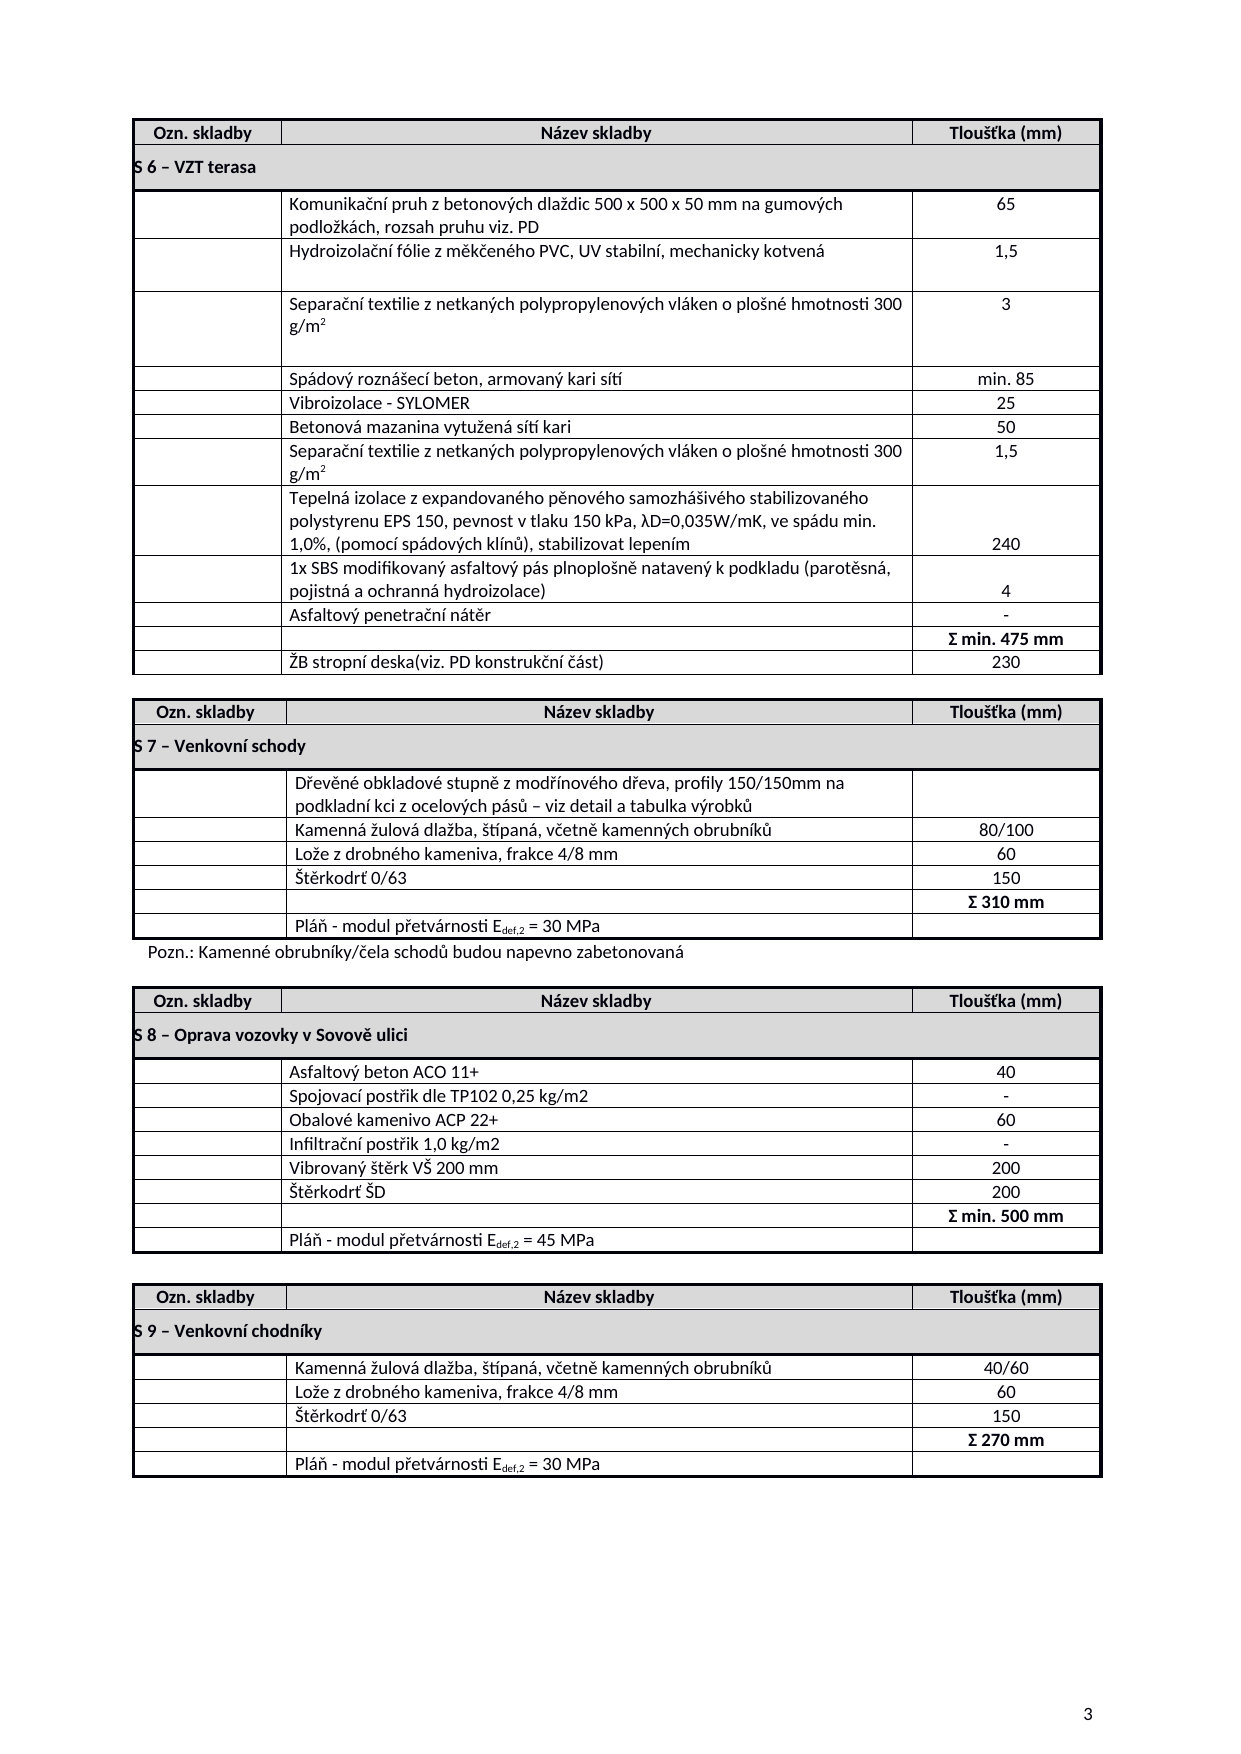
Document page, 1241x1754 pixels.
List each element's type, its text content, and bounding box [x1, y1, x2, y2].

table_cell [287, 1428, 912, 1451]
table_cell Kamenná žulová dlažba, štípaná, včetně kamenných obrubníků [287, 818, 912, 841]
table_cell Vibroizolace - SYLOMER [282, 391, 912, 414]
table_cell [135, 1380, 286, 1403]
table_cell Štěrkodrť 0/63 [287, 866, 912, 889]
table_cell [135, 1452, 286, 1475]
table_header Tloušťka (mm) [913, 1286, 1099, 1308]
table_cell Tepelná izolace z expandovaného pěnového samozhášivého stabilizovaného polystyrenu EPS 150, pevnost v tlaku 150 kPa, λD=0,035W/mK, ve spádu min. 1,0%, (pomocí spádových klínů), stabilizovat lepením [282, 486, 912, 555]
text Pozn.: Kamenné obrubníky/čela schodů budou napevno zabetonovaná [148, 940, 1092, 963]
table_cell [913, 771, 1099, 817]
table_cell Infiltrační postřik 1,0 kg/m2 [282, 1132, 912, 1155]
table_cell Pláň - modul přetvárnosti Edef,2 = 30 MPa [287, 914, 912, 937]
table_cell S 9 – Venkovní chodníky [135, 1310, 1099, 1353]
table_header Ozn. skladby [135, 1286, 286, 1308]
table_cell [913, 1452, 1099, 1475]
table_cell [135, 818, 286, 841]
table_cell [135, 1204, 281, 1227]
table_cell [135, 1228, 281, 1251]
table_header Název skladby [287, 701, 912, 723]
table_cell [135, 1404, 286, 1427]
table_cell 60 [913, 1108, 1099, 1131]
table_cell 1,5 [913, 439, 1099, 485]
table_cell 1x SBS modifikovaný asfaltový pás plnoplošně natavený k podkladu (parotěsná, pojistná a ochranná hydroizolace) [282, 556, 912, 602]
table_cell Separační textilie z netkaných polypropylenových vláken o plošné hmotnosti 300 g/m2 [282, 292, 912, 366]
table_cell Σ 310 mm [913, 890, 1099, 913]
table_cell 200 [913, 1156, 1099, 1179]
table_cell Asfaltový penetrační nátěr [282, 603, 912, 626]
table_cell [135, 914, 286, 937]
table_cell 200 [913, 1180, 1099, 1203]
table_cell [135, 1060, 281, 1083]
table_cell 25 [913, 391, 1099, 414]
table_cell Σ min. 475 mm [913, 627, 1099, 649]
table_cell 80/100 [913, 818, 1099, 841]
table_header Ozn. skladby [135, 701, 286, 723]
table_cell [135, 1108, 281, 1131]
table_cell 230 [913, 651, 1099, 673]
table_cell [135, 1180, 281, 1203]
table_cell [135, 439, 281, 485]
table_cell [135, 1084, 281, 1107]
table_cell [913, 1228, 1099, 1251]
table_cell Lože z drobného kameniva, frakce 4/8 mm [287, 842, 912, 865]
table_cell Dřevěné obkladové stupně z modřínového dřeva, profily 150/150mm na podkladní kci z ocelových pásů – viz detail a tabulka výrobků [287, 771, 912, 817]
table_cell Asfaltový beton ACO 11+ [282, 1060, 912, 1083]
table_cell [282, 627, 912, 649]
table_cell 3 [913, 292, 1099, 366]
table_header Ozn. skladby [135, 121, 281, 144]
table_cell [135, 1356, 286, 1379]
table_cell Obalové kamenivo ACP 22+ [282, 1108, 912, 1131]
table_cell 40 [913, 1060, 1099, 1083]
table_cell Komunikační pruh z betonových dlaždic 500 x 500 x 50 mm na gumových podložkách, rozsah pruhu viz. PD [282, 192, 912, 238]
table_cell [135, 292, 281, 366]
table_cell Lože z drobného kameniva, frakce 4/8 mm [287, 1380, 912, 1403]
table_cell 60 [913, 842, 1099, 865]
table_cell [135, 603, 281, 626]
table_cell 240 [913, 486, 1099, 555]
table_cell 40/60 [913, 1356, 1099, 1379]
table_cell 50 [913, 415, 1099, 438]
table_cell - [913, 603, 1099, 626]
table_cell - [913, 1132, 1099, 1155]
table_cell S 6 – VZT terasa [135, 145, 1099, 189]
table_cell 4 [913, 556, 1099, 602]
table_cell [135, 391, 281, 414]
table_cell [135, 627, 281, 649]
table_header Ozn. skladby [135, 989, 281, 1012]
table_cell Štěrkodrť 0/63 [287, 1404, 912, 1427]
table_cell 60 [913, 1380, 1099, 1403]
table_cell Kamenná žulová dlažba, štípaná, včetně kamenných obrubníků [287, 1356, 912, 1379]
table_cell Pláň - modul přetvárnosti Edef,2 = 30 MPa [287, 1452, 912, 1475]
table_cell [135, 651, 281, 673]
table_cell [135, 239, 281, 291]
table_cell Σ min. 500 mm [913, 1204, 1099, 1227]
table_cell Hydroizolační fólie z měkčeného PVC, UV stabilní, mechanicky kotvená [282, 239, 912, 291]
table_cell Separační textilie z netkaných polypropylenových vláken o plošné hmotnosti 300 g/m2 [282, 439, 912, 485]
table_cell - [913, 1084, 1099, 1107]
table_cell Betonová mazanina vytužená sítí kari [282, 415, 912, 438]
table_cell [282, 1204, 912, 1227]
table_cell ŽB stropní deska(viz. PD konstrukční část) [282, 651, 912, 673]
table_cell Vibrovaný štěrk VŠ 200 mm [282, 1156, 912, 1179]
table_cell Pláň - modul přetvárnosti Edef,2 = 45 MPa [282, 1228, 912, 1251]
table_header Název skladby [282, 121, 912, 144]
table_cell min. 85 [913, 367, 1099, 390]
table_cell S 8 – Oprava vozovky v Sovově ulici [135, 1013, 1099, 1057]
table_header Název skladby [287, 1286, 912, 1308]
table_header Tloušťka (mm) [913, 989, 1099, 1012]
table_cell [135, 842, 286, 865]
table_cell [135, 890, 286, 913]
table_cell 1,5 [913, 239, 1099, 291]
table_cell S 7 – Venkovní schody [135, 725, 1099, 768]
table_cell Spojovací postřik dle TP102 0,25 kg/m2 [282, 1084, 912, 1107]
table_header Tloušťka (mm) [913, 121, 1099, 144]
table_cell [135, 192, 281, 238]
table_cell Σ 270 mm [913, 1428, 1099, 1451]
table_cell [913, 914, 1099, 937]
table_cell [135, 866, 286, 889]
table_cell 150 [913, 1404, 1099, 1427]
table_cell 65 [913, 192, 1099, 238]
table_cell [135, 1132, 281, 1155]
table_cell [135, 1156, 281, 1179]
table_cell [135, 771, 286, 817]
table_cell 150 [913, 866, 1099, 889]
table_cell [287, 890, 912, 913]
table_cell [135, 415, 281, 438]
table_header Tloušťka (mm) [913, 701, 1099, 723]
table_cell Spádový roznášecí beton, armovaný kari sítí [282, 367, 912, 390]
table_cell [135, 486, 281, 555]
table_cell Štěrkodrť ŠD [282, 1180, 912, 1203]
table_cell [135, 1428, 286, 1451]
table_cell [135, 367, 281, 390]
table_header Název skladby [282, 989, 912, 1012]
table_cell [135, 556, 281, 602]
